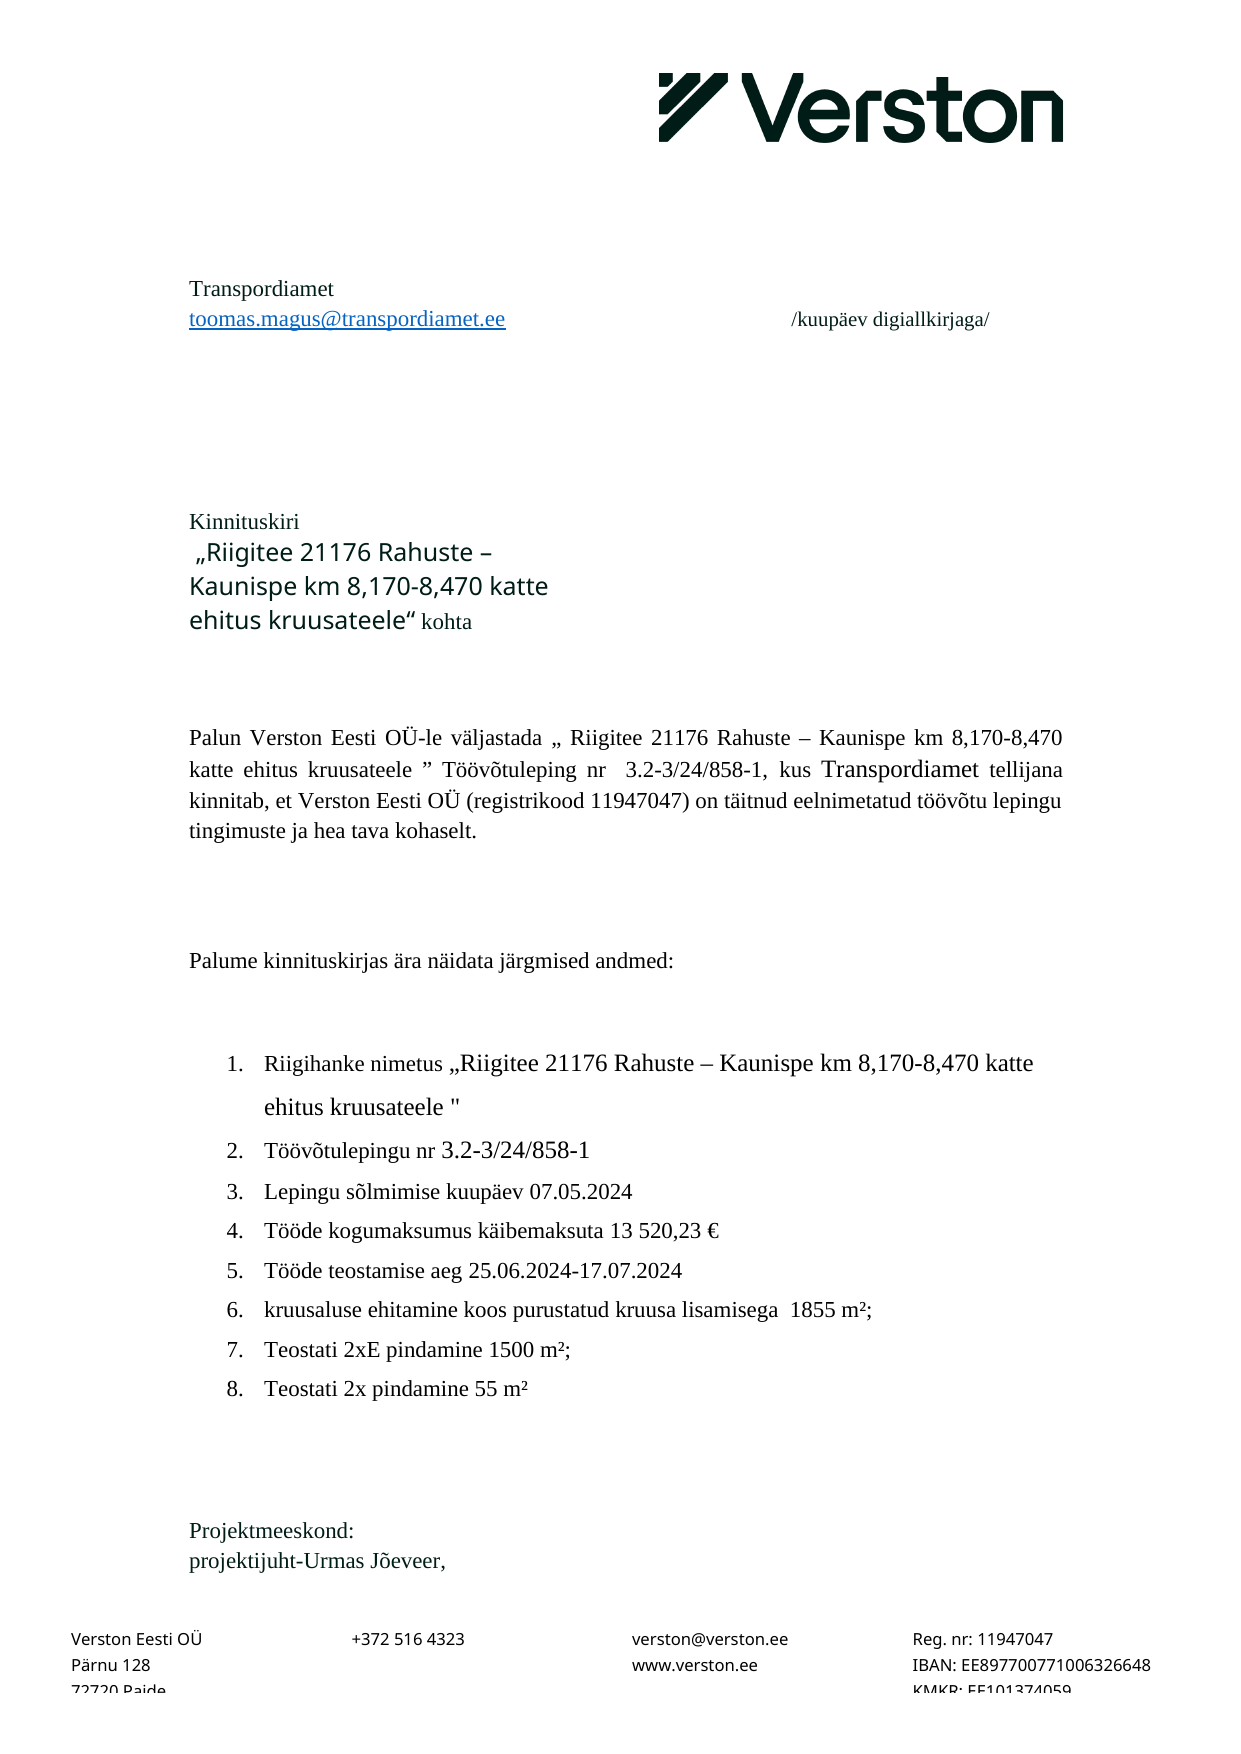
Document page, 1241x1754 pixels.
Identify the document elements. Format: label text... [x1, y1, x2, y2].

text Kinnituskiri kohta [189, 508, 561, 636]
list Riigihanke nimetus [226, 1048, 1063, 1120]
list Tööde teostamise aeg [468, 1257, 1063, 1283]
picture [658, 73, 1064, 143]
text projektijuht-Urmas Jõeveer, [189, 1547, 1063, 1573]
list Tööde teostamise aeg [226, 1257, 463, 1283]
list Teostati 2xE pindamine 1500 m²; [226, 1336, 1063, 1362]
list Teostati 2x pindamine 55 m² [226, 1375, 1063, 1402]
list Lepingu sõlmimise kuupäev [226, 1178, 1063, 1204]
list kruusaluse ehitamine koos purustatud kruusa lisamisega 1855 m²; [226, 1296, 1063, 1323]
list Töövõtulepingu nr [226, 1135, 1063, 1163]
text Transpordiamet [189, 275, 1063, 302]
text Palume kinnituskirjas ära näidata järgmised andmed: [189, 947, 1063, 973]
text Palun Verston Eesti OÜ-le väljastada „ Riigitee 21176 Rahuste – Kaunispe km 8,170-8,470 katte ehitus kruusateele ” Töövõtuleping nr 3.2-3/24/858-1, kus tellijana kinnitab, et Verston Eesti OÜ (registrikood 11947047) on täitnud eelnimetatud töövõtu lepingu tingimuste ja hea tava kohaselt. [189, 724, 1063, 843]
text toomas.magus@transpordiamet.ee /kuupäev digiallkirjaga/ [189, 305, 1063, 332]
text Projektmeeskond: [189, 1517, 1063, 1543]
list Tööde kogumaksumus käibemaksuta € [226, 1217, 1063, 1244]
